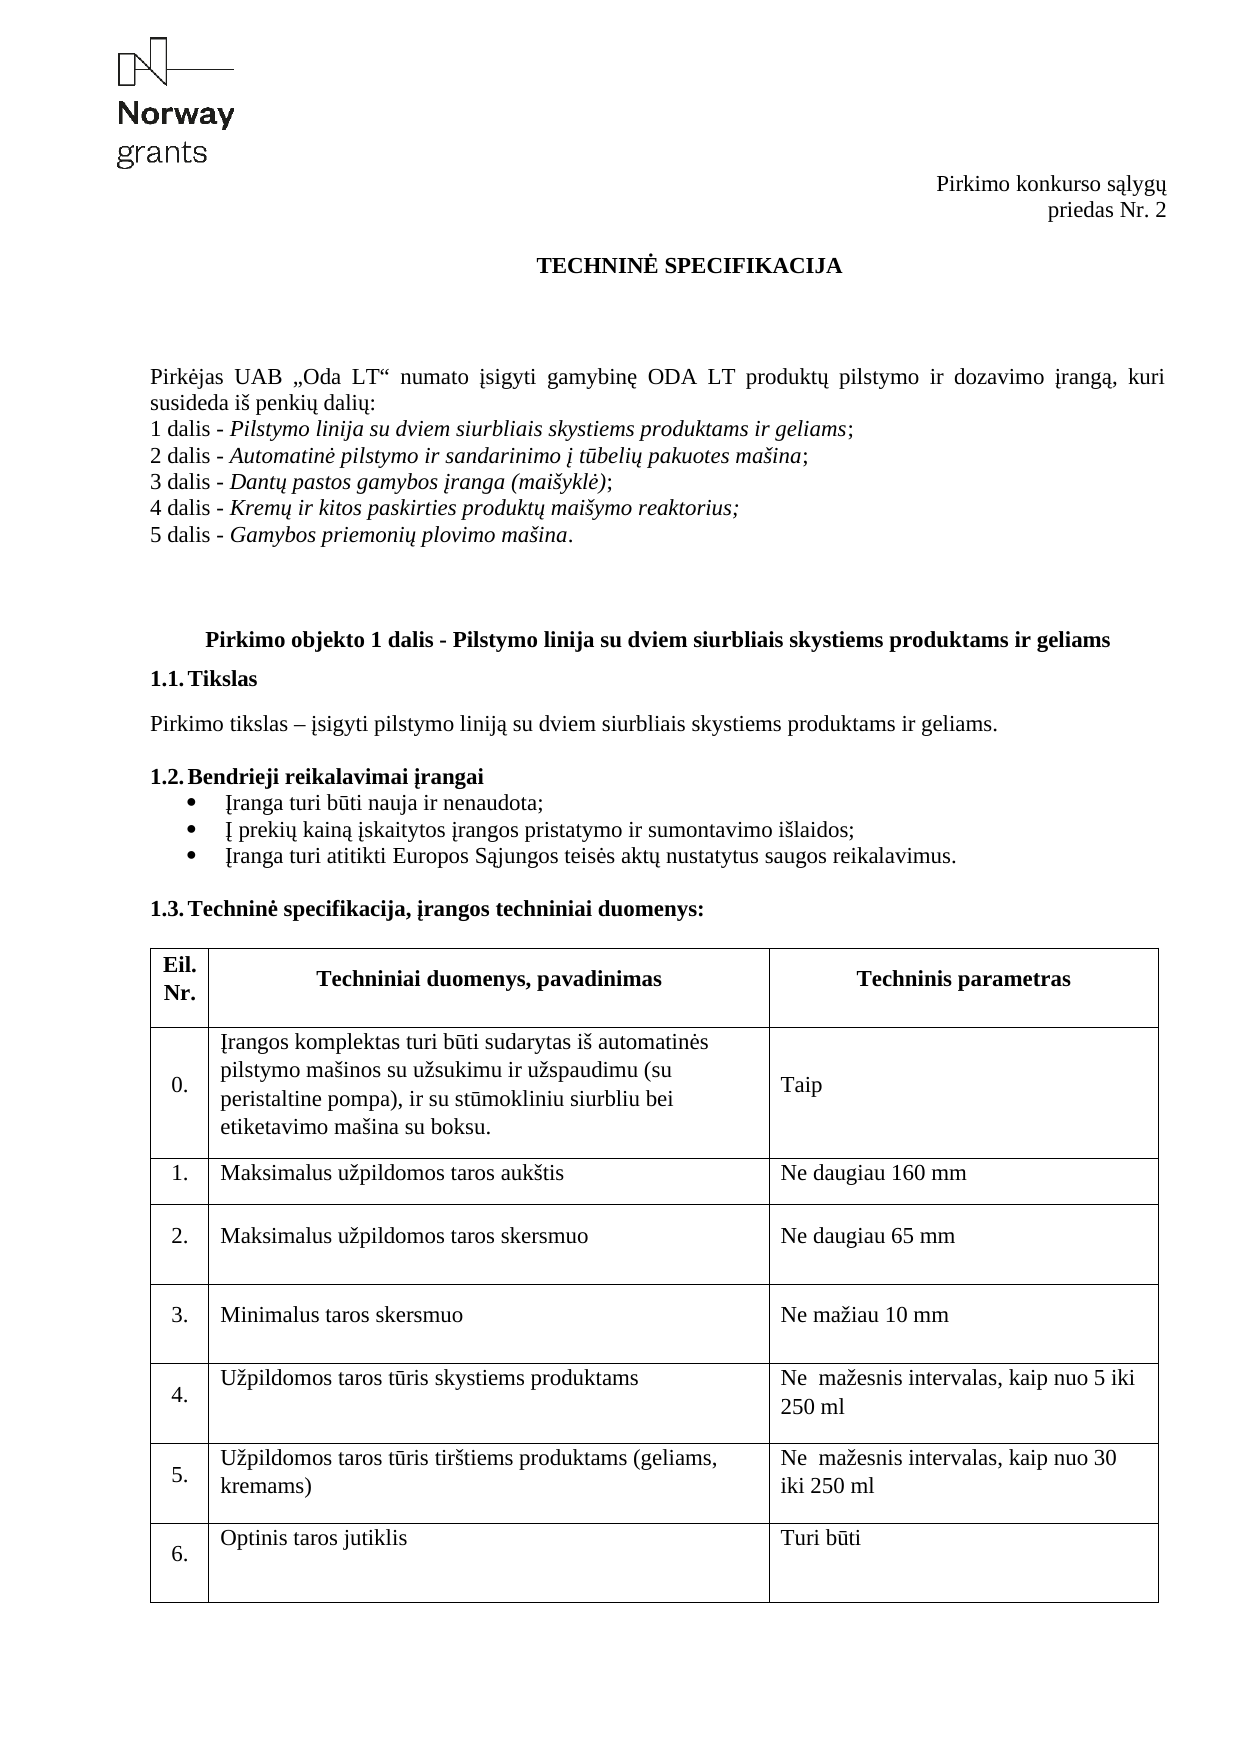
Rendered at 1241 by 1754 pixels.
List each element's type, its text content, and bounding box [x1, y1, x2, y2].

list Tikslas [150, 665, 1167, 691]
table_cell 1. [151, 1159, 208, 1204]
table_cell Ne mažesnis intervalas, kaip nuo 30 iki 250 ml [770, 1444, 1158, 1522]
list Į prekių kainą įskaitytos įrangos pristatymo ir sumontavimo išlaidos; [187, 816, 1167, 842]
table_cell Ne mažesnis intervalas, kaip nuo 5 iki 250 ml [770, 1364, 1158, 1443]
table_cell Maksimalus užpildomos taros aukštis [209, 1159, 769, 1204]
table_cell Minimalus taros skersmuo [209, 1285, 769, 1363]
list Įranga turi atitikti Europos Sąjungos teisės aktų nustatytus saugos reikalavimus. [187, 842, 1167, 868]
picture [117, 37, 234, 169]
table_header Techniniai duomenys, pavadinimas [209, 949, 769, 1027]
text priedas Nr. 2 [150, 196, 1167, 222]
table_header Eil. Nr. [151, 949, 208, 1027]
table_cell Įrangos komplektas turi būti sudarytas iš automatinės pilstymo mašinos su užsukimu ir užspaudimu (su peristaltine pompa), ir su stūmokliniu siurbliu bei etiketavimo mašina su boksu. [209, 1028, 769, 1158]
table_cell Ne daugiau 160 mm [770, 1159, 1158, 1204]
table_cell Užpildomos taros tūris tirštiems produktams (geliams, kremams) [209, 1444, 769, 1522]
table_cell 4. [151, 1364, 208, 1443]
table_cell Optinis taros jutiklis [209, 1524, 769, 1602]
list Įranga turi būti nauja ir nenaudota; [187, 789, 1167, 816]
text 4 dalis - Kremų ir kitos paskirties produktų maišymo reaktorius; [150, 494, 1167, 521]
text Pirkimo konkurso sąlygų [150, 170, 1167, 196]
text 5 dalis - Gamybos priemonių plovimo mašina. [150, 521, 1167, 547]
table_cell Ne mažiau 10 mm [770, 1285, 1158, 1363]
table_cell 3. [151, 1285, 208, 1363]
text Pirkėjas UAB „Oda LT“ numato įsigyti gamybinę ODA LT produktų pilstymo ir dozavimo įrangą, kuri susideda iš penkių dalių: [150, 363, 1167, 415]
text 1 dalis - Pilstymo linija su dviem siurbliais skystiems produktams ir geliams; [150, 415, 1167, 442]
table_cell Užpildomos taros tūris skystiems produktams [209, 1364, 769, 1443]
text TECHNINĖ SPECIFIKACIJA [212, 252, 1167, 278]
table_cell 0. [151, 1028, 208, 1158]
table_cell 5. [151, 1444, 208, 1522]
text Pirkimo objekto 1 dalis - Pilstymo linija su dviem siurbliais skystiems produktams ir geliams [150, 626, 1167, 653]
table_cell 2. [151, 1205, 208, 1284]
text 2 dalis - Automatinė pilstymo ir sandarinimo į tūbelių pakuotes mašina; [150, 442, 1167, 468]
list Techninė specifikacija, įrangos techniniai duomenys: [150, 895, 1167, 921]
list Bendrieji reikalavimai įrangai [150, 763, 1167, 789]
table_header Techninis parametras [770, 949, 1158, 1027]
text 3 dalis - Dantų pastos gamybos įranga (maišyklė); [150, 468, 1167, 494]
table_cell Ne daugiau 65 mm [770, 1205, 1158, 1284]
table_cell Taip [770, 1028, 1158, 1158]
table_cell 6. [151, 1524, 208, 1602]
table_cell Maksimalus užpildomos taros skersmuo [209, 1205, 769, 1284]
text Pirkimo tikslas – įsigyti pilstymo liniją su dviem siurbliais skystiems produktams ir geliams. [150, 710, 1167, 737]
table_cell Turi būti [770, 1524, 1158, 1602]
